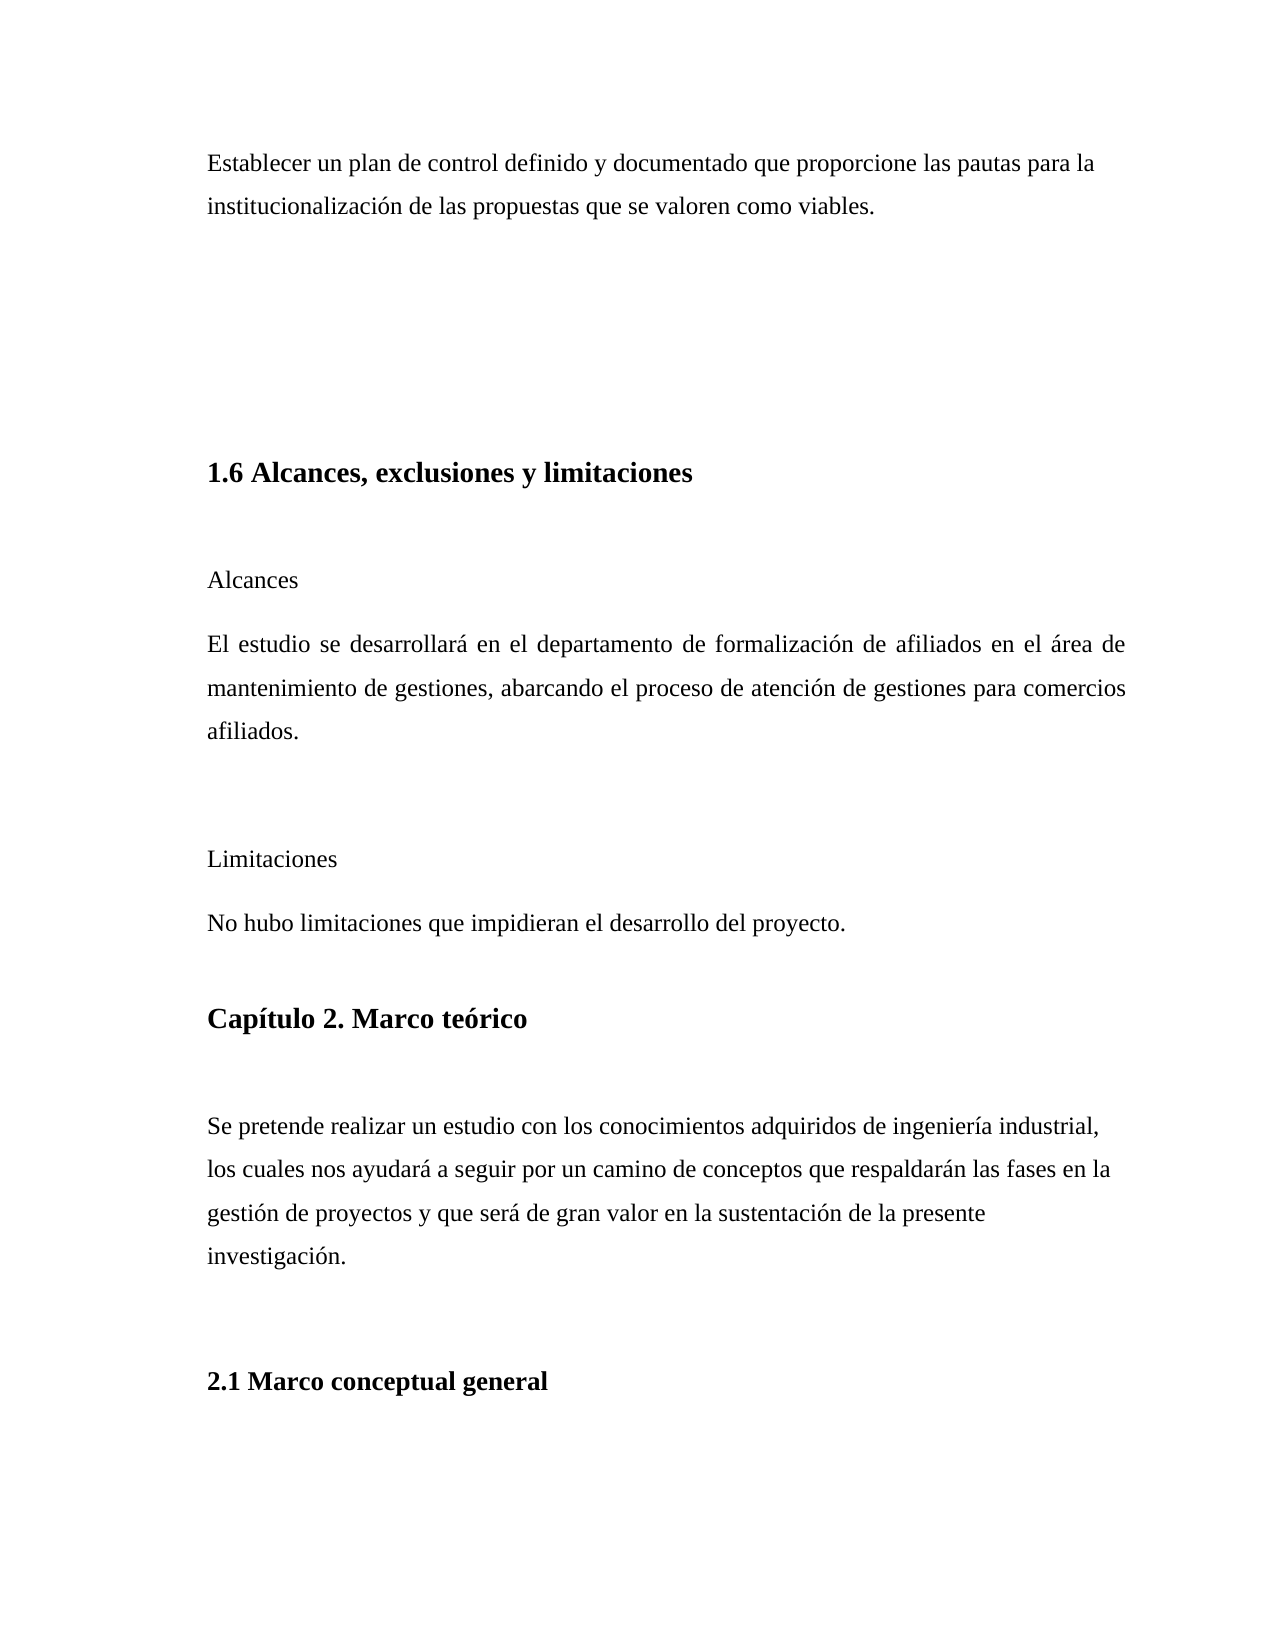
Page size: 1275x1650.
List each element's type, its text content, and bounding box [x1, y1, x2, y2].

text Alcances [207, 566, 1127, 594]
text Se pretende realizar un estudio con los conocimientos adquiridos de ingeniería industrial, los cuales nos ayudará a seguir por un camino de conceptos que respaldarán las fases en la gestión de proyectos y que será de gran valor en la sustentación de la presente investigación. [207, 1111, 1127, 1269]
text No hubo limitaciones que impidieran el desarrollo del proyecto. [207, 908, 1127, 936]
subtitle 2.1 Marco conceptual general [207, 1365, 1127, 1396]
text Limitaciones [207, 844, 1127, 872]
text Establecer un plan de control definido y documentado que proporcione las pautas para la institucionalización de las propuestas que se valoren como viables. [207, 148, 1127, 219]
subtitle Capítulo 2. Marco teórico [207, 1001, 1127, 1034]
subtitle 1.6 Alcances, exclusiones y limitaciones [207, 455, 1127, 488]
text El estudio se desarrollará en el departamento de formalización de afiliados en el área de mantenimiento de gestiones, abarcando el proceso de atención de gestiones para comercios afiliados. [207, 629, 1127, 744]
